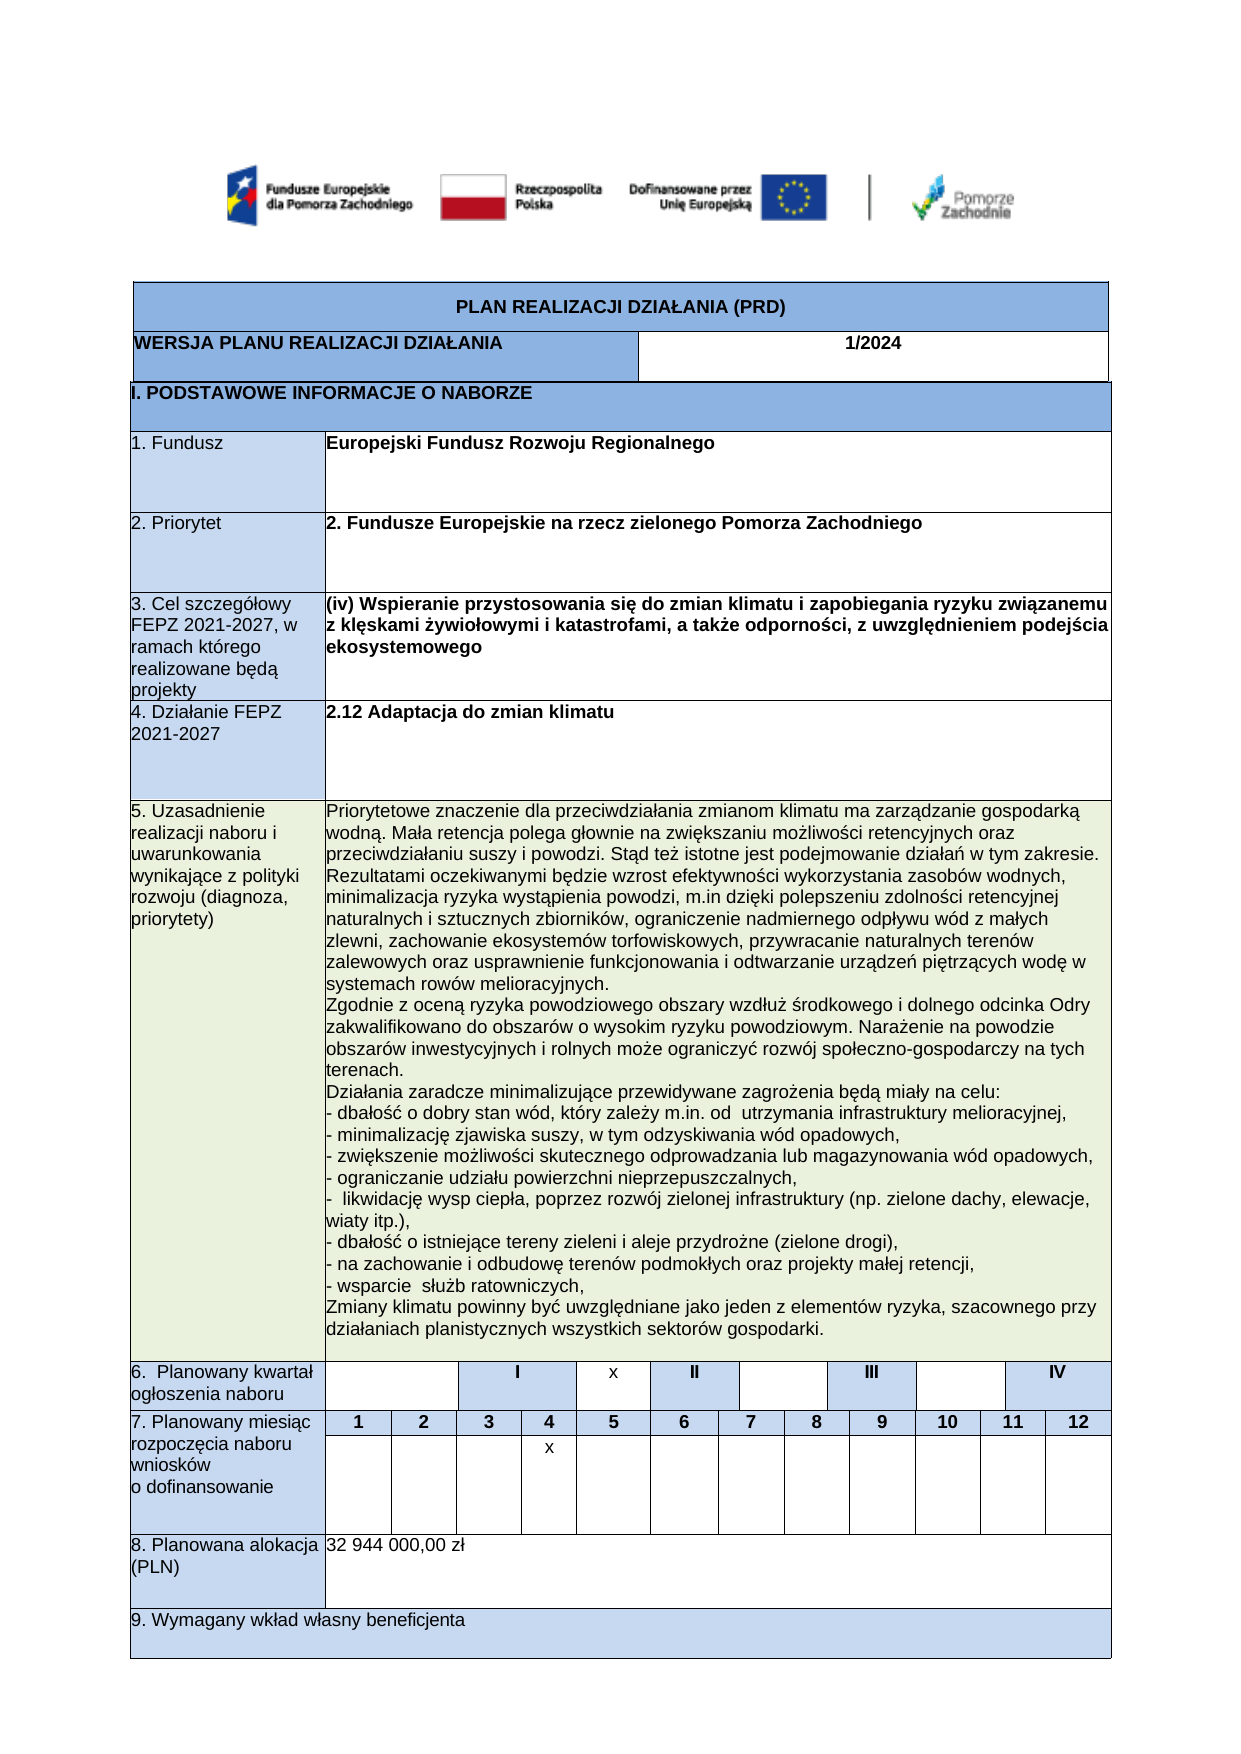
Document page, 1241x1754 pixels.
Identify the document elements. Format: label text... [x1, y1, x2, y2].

table_cell 4. Działanie FEPZ 2021-2027 [131, 701, 325, 799]
table_cell 11 [981, 1411, 1045, 1435]
table_cell 32 944 000,00 zł [326, 1535, 1111, 1608]
table_cell [1046, 1436, 1111, 1534]
table_cell [785, 1436, 849, 1534]
table_cell 1 [326, 1411, 391, 1435]
table_cell II [651, 1362, 739, 1410]
table_cell 3 [457, 1411, 521, 1435]
table_cell 2. Priorytet [131, 513, 325, 592]
table_cell 1/2024 [639, 332, 1108, 381]
table_cell [392, 1436, 456, 1534]
table_cell 7. Planowany miesiąc rozpoczęcia naboru wniosków o dofinansowanie [131, 1411, 325, 1534]
table_header PLAN REALIZACJI DZIAŁANIA (PRD) [134, 283, 1108, 331]
table_cell 3. Cel szczegółowy FEPZ 2021-2027, w ramach którego realizowane będą projekty [131, 593, 325, 700]
table_cell Priorytetowe znaczenie dla przeciwdziałania zmianom klimatu ma zarządzanie gospodarką wodną. Mała retencja polega głownie na zwiększaniu możliwości retencyjnych oraz przeciwdziałaniu suszy i powodzi. Stąd też istotne jest podejmowanie działań w tym zakresie. Rezultatami oczekiwanymi będzie wzrost efektywności wykorzystania zasobów wodnych, minimalizacja ryzyka wystąpienia powodzi, m.in dzięki polepszeniu zdolności retencyjnej naturalnych i sztucznych zbiorników, ograniczenie nadmiernego odpływu wód z małych zlewni, zachowanie ekosystemów torfowiskowych, przywracanie naturalnych terenów zalewowych oraz usprawnienie funkcjonowania i odtwarzanie urządzeń piętrzących wodę w systemach rowów melioracyjnych. Zgodnie z oceną ryzyka powodziowego obszary wzdłuż środkowego i dolnego odcinka Odry zakwalifikowano do obszarów o wysokim ryzyku powodziowym. Narażenie na powodzie obszarów inwestycyjnych i rolnych może ograniczyć rozwój społeczno-gospodarczy na tych terenach. Działania zaradcze minimalizujące przewidywane zagrożenia będą miały na celu: - dbałość o dobry stan wód, który zależy m.in. od utrzymania infrastruktury melioracyjnej, - minimalizację zjawiska suszy, w tym odzyskiwania wód opadowych, - zwiększenie możliwości skutecznego odprowadzania lub magazynowania wód opadowych, - ograniczanie udziału powierzchni nieprzepuszczalnych, - likwidację wysp ciepła, poprzez rozwój zielonej infrastruktury (np. zielone dachy, elewacje, wiaty itp.), - dbałość o istniejące tereny zieleni i aleje przydrożne (zielone drogi), - na zachowanie i odbudowę terenów podmokłych oraz projekty małej retencji, - wsparcie służb ratowniczych, Zmiany klimatu powinny być uwzględniane jako jeden z elementów ryzyka, szacownego przy działaniach planistycznych wszystkich sektorów gospodarki. [326, 801, 1111, 1361]
table_cell 9 [850, 1411, 915, 1435]
table_cell 2. Fundusze Europejskie na rzecz zielonego Pomorza Zachodniego [326, 513, 1111, 592]
table_cell 8. Planowana alokacja (PLN) [131, 1535, 325, 1608]
table_cell 4 [522, 1411, 576, 1435]
table_cell [917, 1362, 1005, 1410]
table_cell 7 [719, 1411, 784, 1435]
table_header I. PODSTAWOWE INFORMACJE O NABORZE [131, 383, 1111, 431]
table_cell 6. Planowany kwartał ogłoszenia naboru [131, 1362, 325, 1410]
table_cell [326, 1362, 458, 1410]
table_cell [719, 1436, 784, 1534]
table_cell [457, 1436, 521, 1534]
table_cell 2.12 Adaptacja do zmian klimatu [326, 701, 1111, 799]
table_cell 6 [651, 1411, 718, 1435]
table_cell 5. Uzasadnienie realizacji naboru i uwarunkowania wynikające z polityki rozwoju (diagnoza, priorytety) [131, 801, 325, 1361]
picture [118, 145, 1124, 251]
table_cell x [577, 1362, 650, 1410]
table_cell 2 [392, 1411, 456, 1435]
table_cell 9. Wymagany wkład własny beneficjenta [131, 1609, 1111, 1658]
table_cell WERSJA PLANU REALIZACJI DZIAŁANIA [134, 332, 638, 381]
table_cell [740, 1362, 827, 1410]
table_cell [850, 1436, 915, 1534]
table_cell 10 [916, 1411, 980, 1435]
table_cell x [522, 1436, 576, 1534]
table_cell 5 [577, 1411, 650, 1435]
table_cell 8 [785, 1411, 849, 1435]
table_cell [577, 1436, 650, 1534]
table_cell IV [1006, 1362, 1111, 1410]
table_cell [916, 1436, 980, 1534]
table_cell (iv) Wspieranie przystosowania się do zmian klimatu i zapobiegania ryzyku związanemu z klęskami żywiołowymi i katastrofami, a także odporności, z uwzględnieniem podejścia ekosystemowego [326, 593, 1111, 700]
table_cell 1. Fundusz [131, 432, 325, 512]
table_cell 12 [1046, 1411, 1111, 1435]
table_cell [326, 1436, 391, 1534]
table_cell [981, 1436, 1045, 1534]
table_cell I [459, 1362, 576, 1410]
table_cell [651, 1436, 718, 1534]
table_cell III [828, 1362, 916, 1410]
table_cell Europejski Fundusz Rozwoju Regionalnego [326, 432, 1111, 512]
